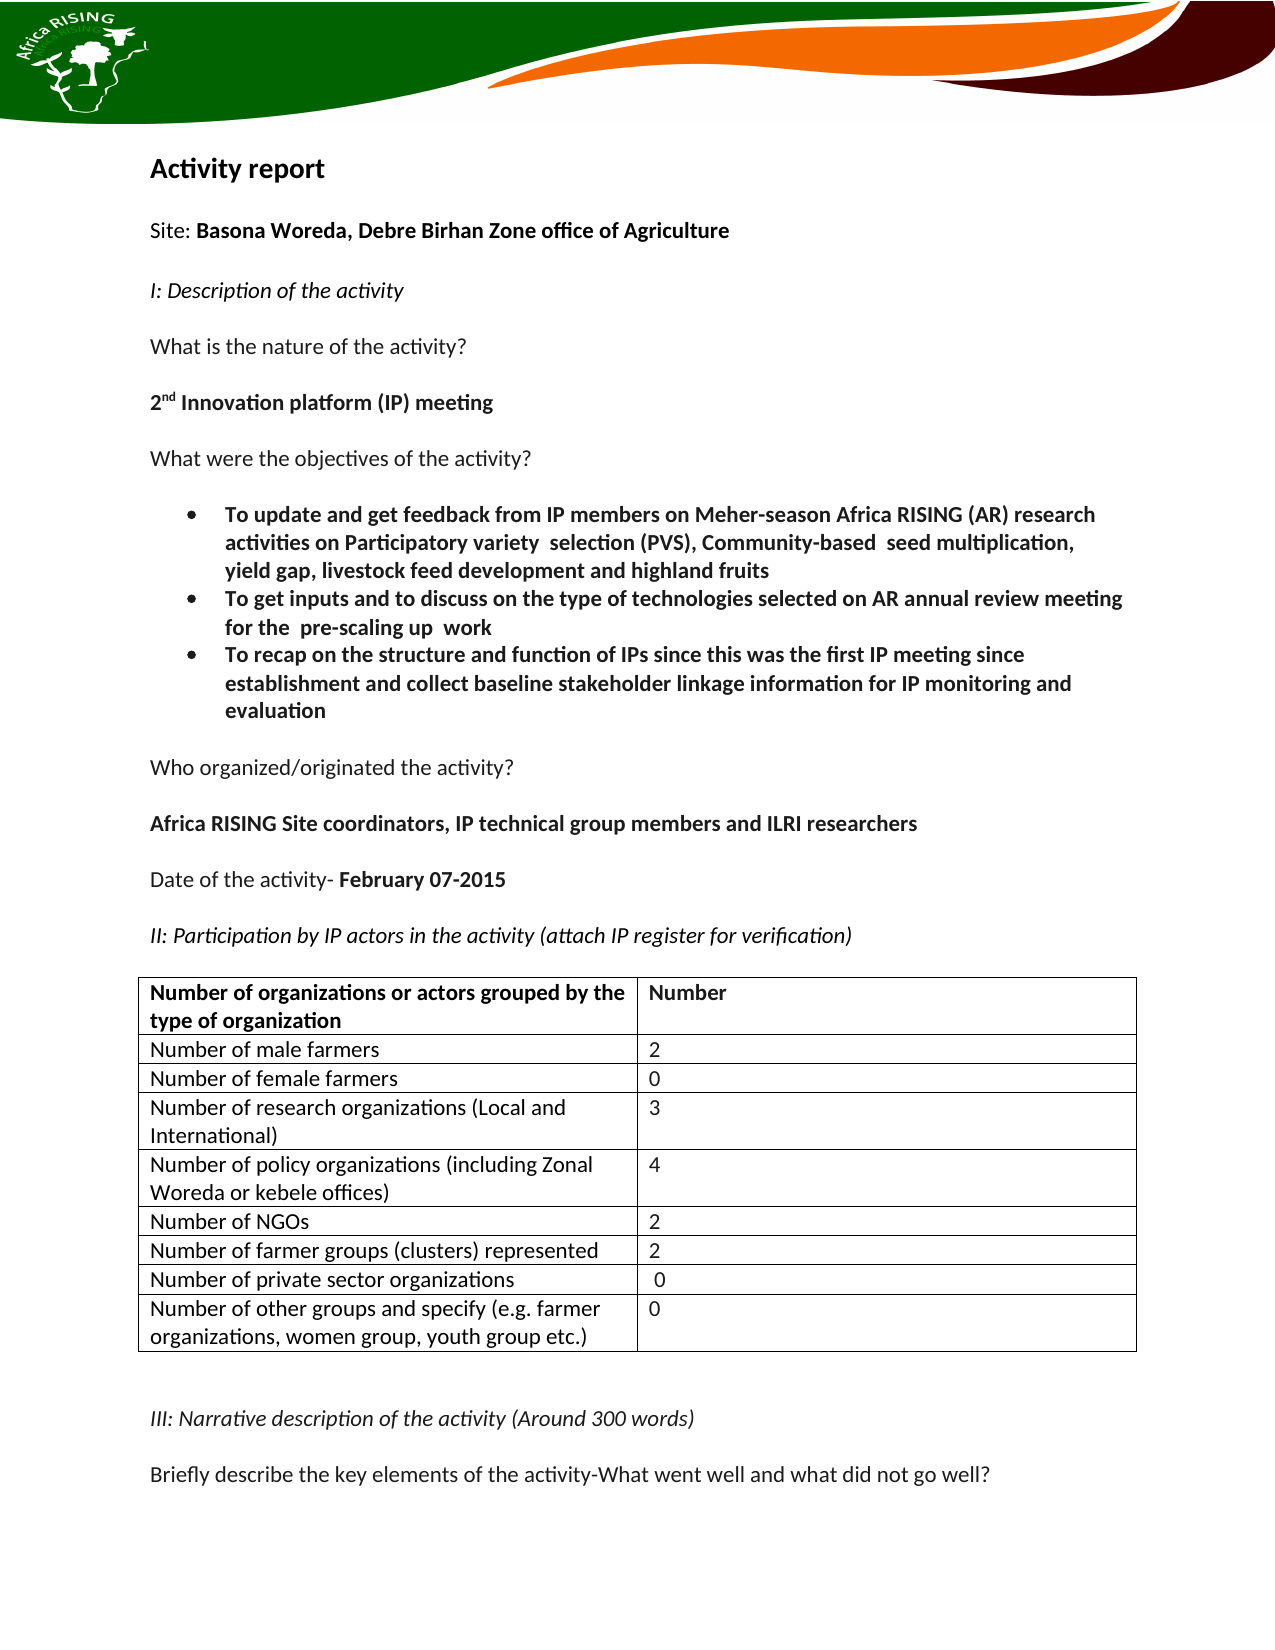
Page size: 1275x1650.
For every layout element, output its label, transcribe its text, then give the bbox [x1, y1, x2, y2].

table_cell 4 [638, 1150, 1136, 1206]
list To get inputs and to discuss on the type of technologies selected on AR annual review meeting for the pre-scaling up work [187, 584, 1125, 641]
table_cell 0 [638, 1295, 1136, 1351]
table_cell 0 [638, 1265, 1136, 1293]
table_cell Number of NGOs [139, 1207, 637, 1235]
picture [0, 1, 1275, 124]
table_header Number [638, 978, 1136, 1034]
text II: Participation by IP actors in the activity (attach IP register for verification) [150, 921, 1125, 949]
text I: Description of the activity [150, 276, 1125, 304]
list To recap on the structure and function of IPs since this was the first IP meeting since establishment and collect baseline stakeholder linkage information for IP monitoring and evaluation [187, 641, 1125, 725]
table_cell 0 [638, 1064, 1136, 1092]
text What is the nature of the activity? [150, 332, 1125, 360]
text Site: Basona Woreda, Debre Birhan Zone office of Agriculture [150, 216, 1125, 244]
table_cell Number of private sector organizations [139, 1265, 637, 1293]
text Activity report [150, 150, 1125, 186]
text Briefly describe the key elements of the activity-What went well and what did not go well? [150, 1461, 1125, 1489]
table_cell Number of female farmers [139, 1064, 637, 1092]
table_cell Number of research organizations (Local and International) [139, 1093, 637, 1149]
table_cell Number of policy organizations (including Zonal Woreda or kebele offices) [139, 1150, 637, 1206]
list To update and get feedback from IP members on Meher-season Africa RISING (AR) research activities on Participatory variety selection (PVS), Community-based seed multiplication, yield gap, livestock feed development and highland fruits [187, 501, 1125, 584]
text III: Narrative description of the activity (Around 300 words) [150, 1404, 1125, 1433]
table_cell Number of male farmers [139, 1035, 637, 1063]
text What were the objectives of the activity? [150, 444, 1125, 472]
text Date of the activity- February 07-2015 [150, 865, 1125, 893]
table_cell Number of farmer groups (clusters) represented [139, 1236, 637, 1264]
table_cell 3 [638, 1093, 1136, 1149]
table_cell 2 [638, 1207, 1136, 1235]
text 2nd Innovation platform (IP) meeting [150, 388, 1125, 416]
text Who organized/originated the activity? [150, 753, 1125, 781]
text Africa RISING Site coordinators, IP technical group members and ILRI researchers [150, 809, 1125, 837]
table_cell 2 [638, 1035, 1136, 1063]
table_cell Number of other groups and specify (e.g. farmer organizations, women group, youth group etc.) [139, 1295, 637, 1351]
table_header Number of organizations or actors grouped by the type of organization [139, 978, 637, 1034]
table_cell 2 [638, 1236, 1136, 1264]
